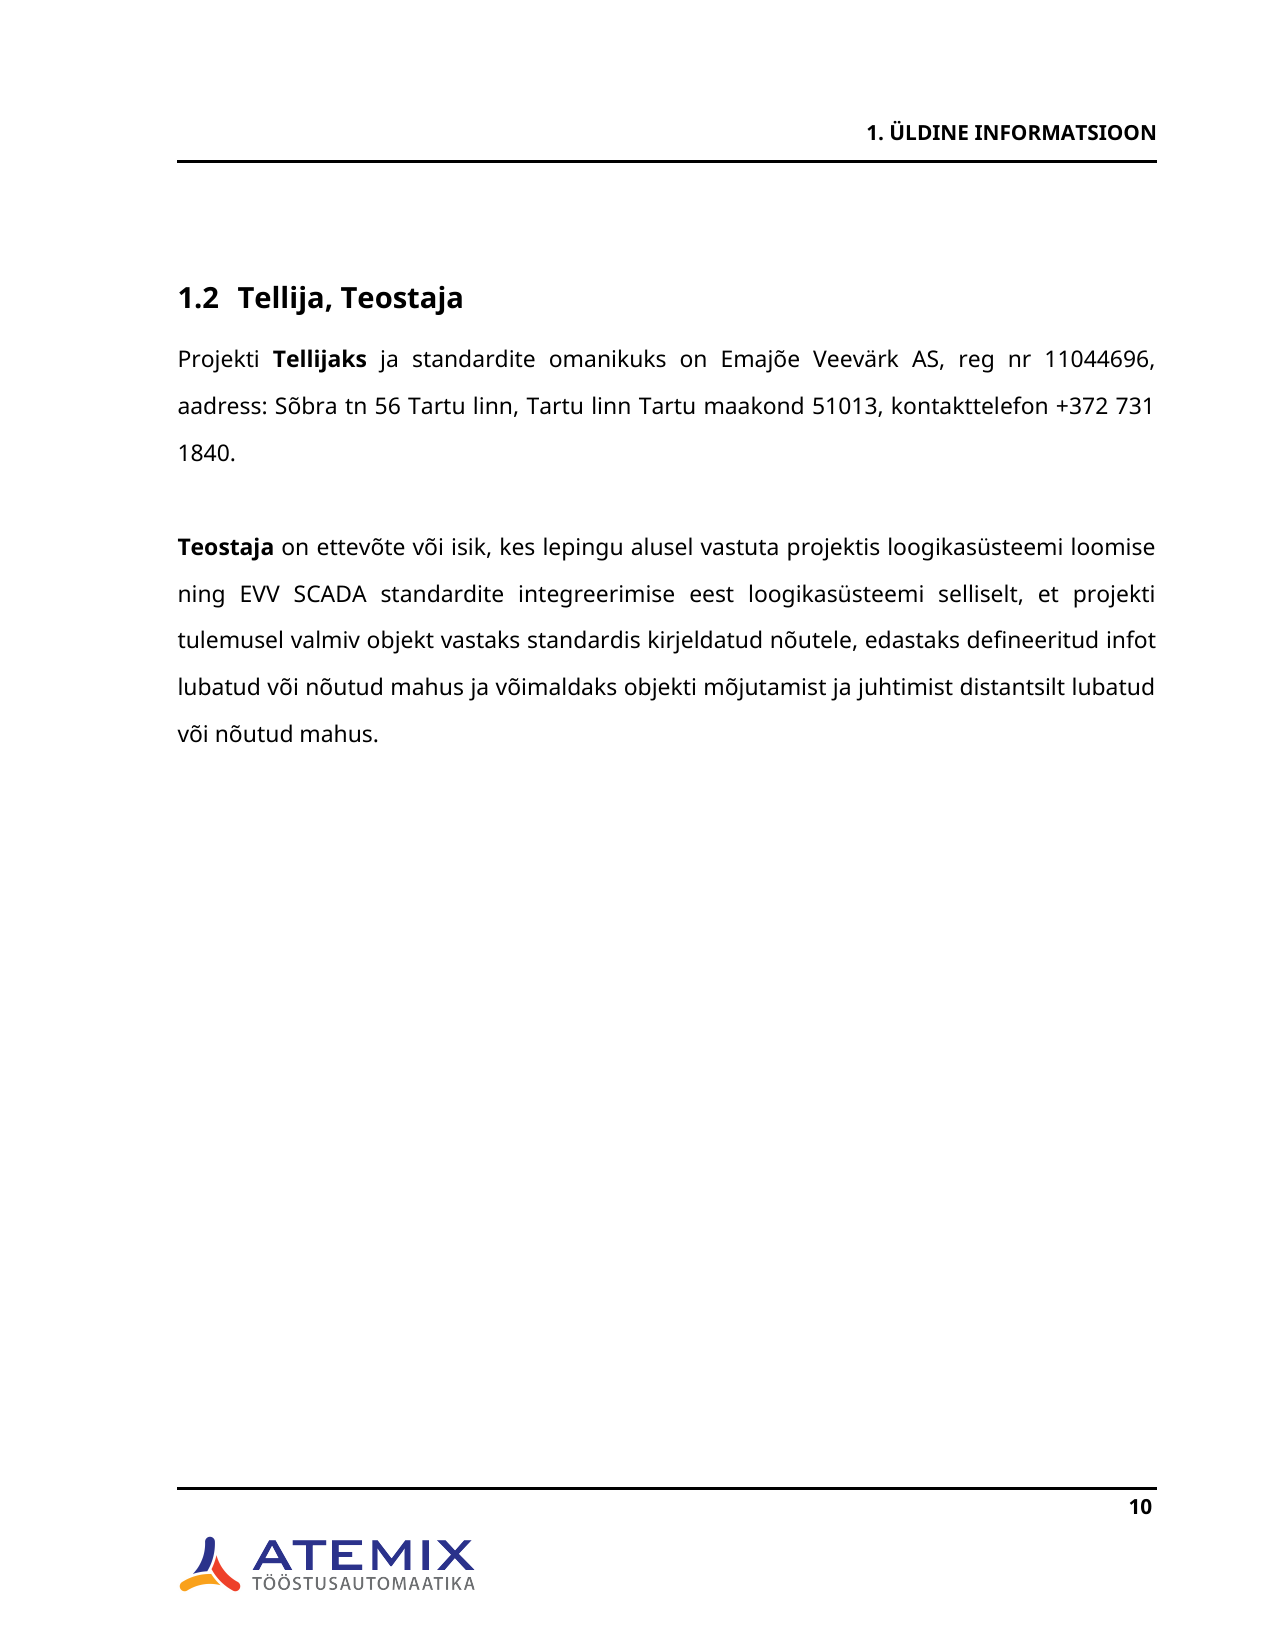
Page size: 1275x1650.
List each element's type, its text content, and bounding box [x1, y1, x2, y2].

picture [177, 1534, 475, 1594]
text Teostaja on ettevõte või isik, kes lepingu alusel vastuta projektis loogikasüsteemi loomise ning EVV SCADA standardite integreerimise eest loogikasüsteemi selliselt, et projekti tulemusel valmiv objekt vastaks standardis kirjeldatud nõutele, edastaks defineeritud infot lubatud või nõutud mahus ja võimaldaks objekti mõjutamist ja juhtimist distantsilt lubatud või nõutud mahus. [177, 531, 1157, 749]
text Projekti Tellijaks ja standardite omanikuks on Emajõe Veevärk AS, reg nr 11044696, aadress: Sõbra tn 56 Tartu linn, Tartu linn Tartu maakond 51013, kontakttelefon +372 731 1840. [177, 343, 1157, 468]
subtitle Tellija, Teostaja [177, 277, 1157, 317]
